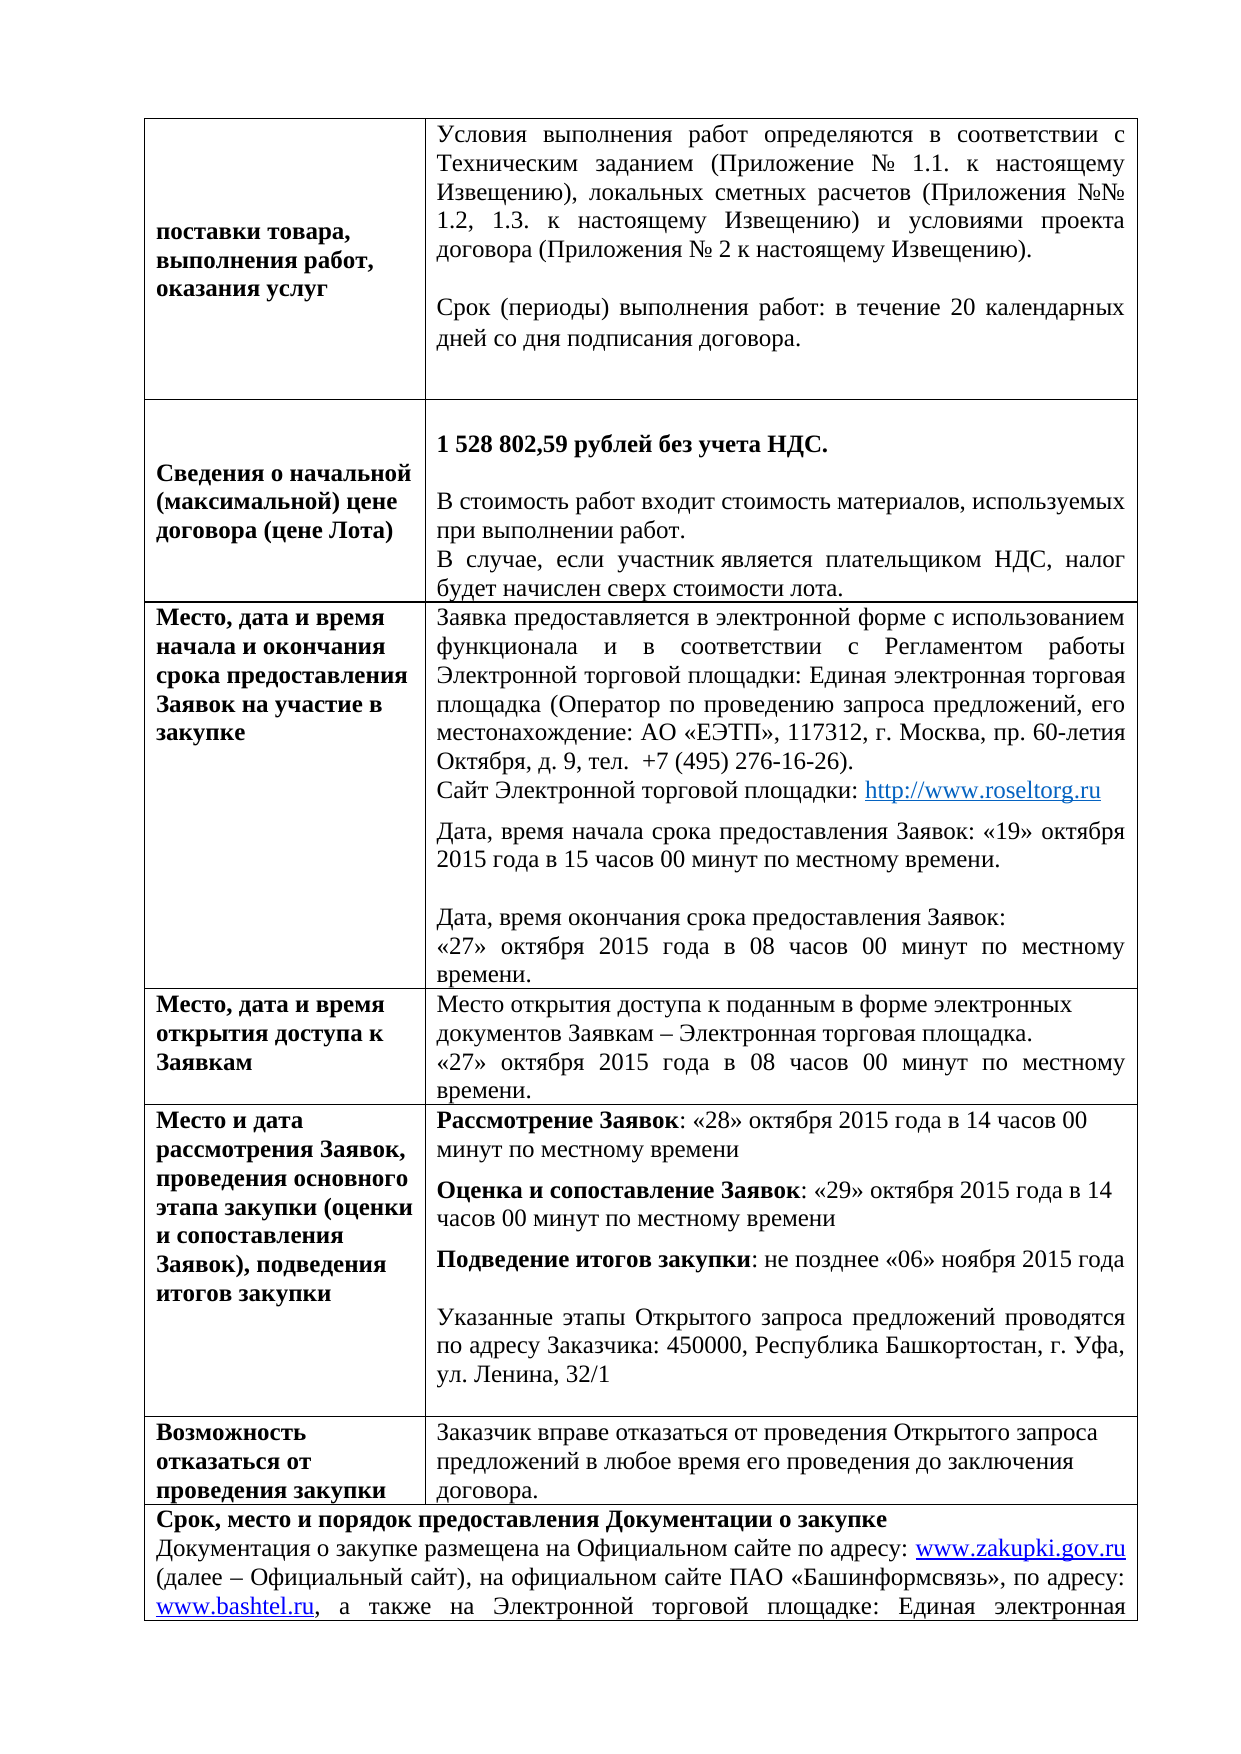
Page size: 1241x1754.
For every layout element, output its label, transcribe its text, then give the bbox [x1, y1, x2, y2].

table_cell Рассмотрение Заявок: «28» октября 2015 года в 14 часов 00 минут по местному времени Оценка и сопоставление Заявок: «29» октября 2015 года в 14 часов 00 минут по местному времени Подведение итогов закупки: не позднее «06» ноября 2015 года Указанные этапы Открытого запроса предложений проводятся по адресу Заказчика: 450000, Республика Башкортостан, г. Уфа, ул. Ленина, 32/1 [426, 1105, 1137, 1416]
table_cell Заказчик вправе отказаться от проведения Открытого запроса предложений в любое время его проведения до заключения договора. [426, 1417, 1137, 1503]
table_cell 1 528 802,59 рублей без учета НДС. В стоимость работ входит стоимость материалов, используемых при выполнении работ. В случае, если участник является плательщиком НДС, налог будет начислен сверх стоимости лота. [426, 400, 1137, 601]
table_cell Сведения о начальной (максимальной) цене договора (цене Лота) [145, 400, 425, 601]
table_cell Заявка предоставляется в электронной форме с использованием функционала и в соответствии с Регламентом работы Электронной торговой площадки: Единая электронная торговая площадка (Оператор по проведению запроса предложений, его местонахождение: АО «ЕЭТП», 117312, г. Москва, пр. 60-летия Октября, д. 9, тел. +7 (495) 276-16-26). Сайт Электронной торговой площадки: http://www.roseltorg.ru Дата, время начала срока предоставления Заявок: «19» октября 2015 года в 15 часов 00 минут по местному времени. Дата, время окончания срока предоставления Заявок: «27» октября 2015 года в 08 часов 00 минут по местному времени. [426, 603, 1137, 988]
table_cell Место и дата рассмотрения Заявок, проведения основного этапа закупки (оценки и сопоставления Заявок), подведения итогов закупки [145, 1105, 425, 1416]
table_cell Место открытия доступа к поданным в форме электронных документов Заявкам – Электронная торговая площадка. «27» октября 2015 года в 08 часов 00 минут по местному времени. [426, 989, 1137, 1104]
table_cell Место, дата и время открытия доступа к Заявкам [145, 989, 425, 1104]
table_cell Возможность отказаться от проведения закупки [145, 1417, 425, 1503]
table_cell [426, 119, 1137, 399]
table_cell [145, 119, 425, 399]
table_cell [145, 1505, 1137, 1619]
table_cell Место, дата и время начала и окончания срока предоставления Заявок на участие в закупке [145, 603, 425, 988]
